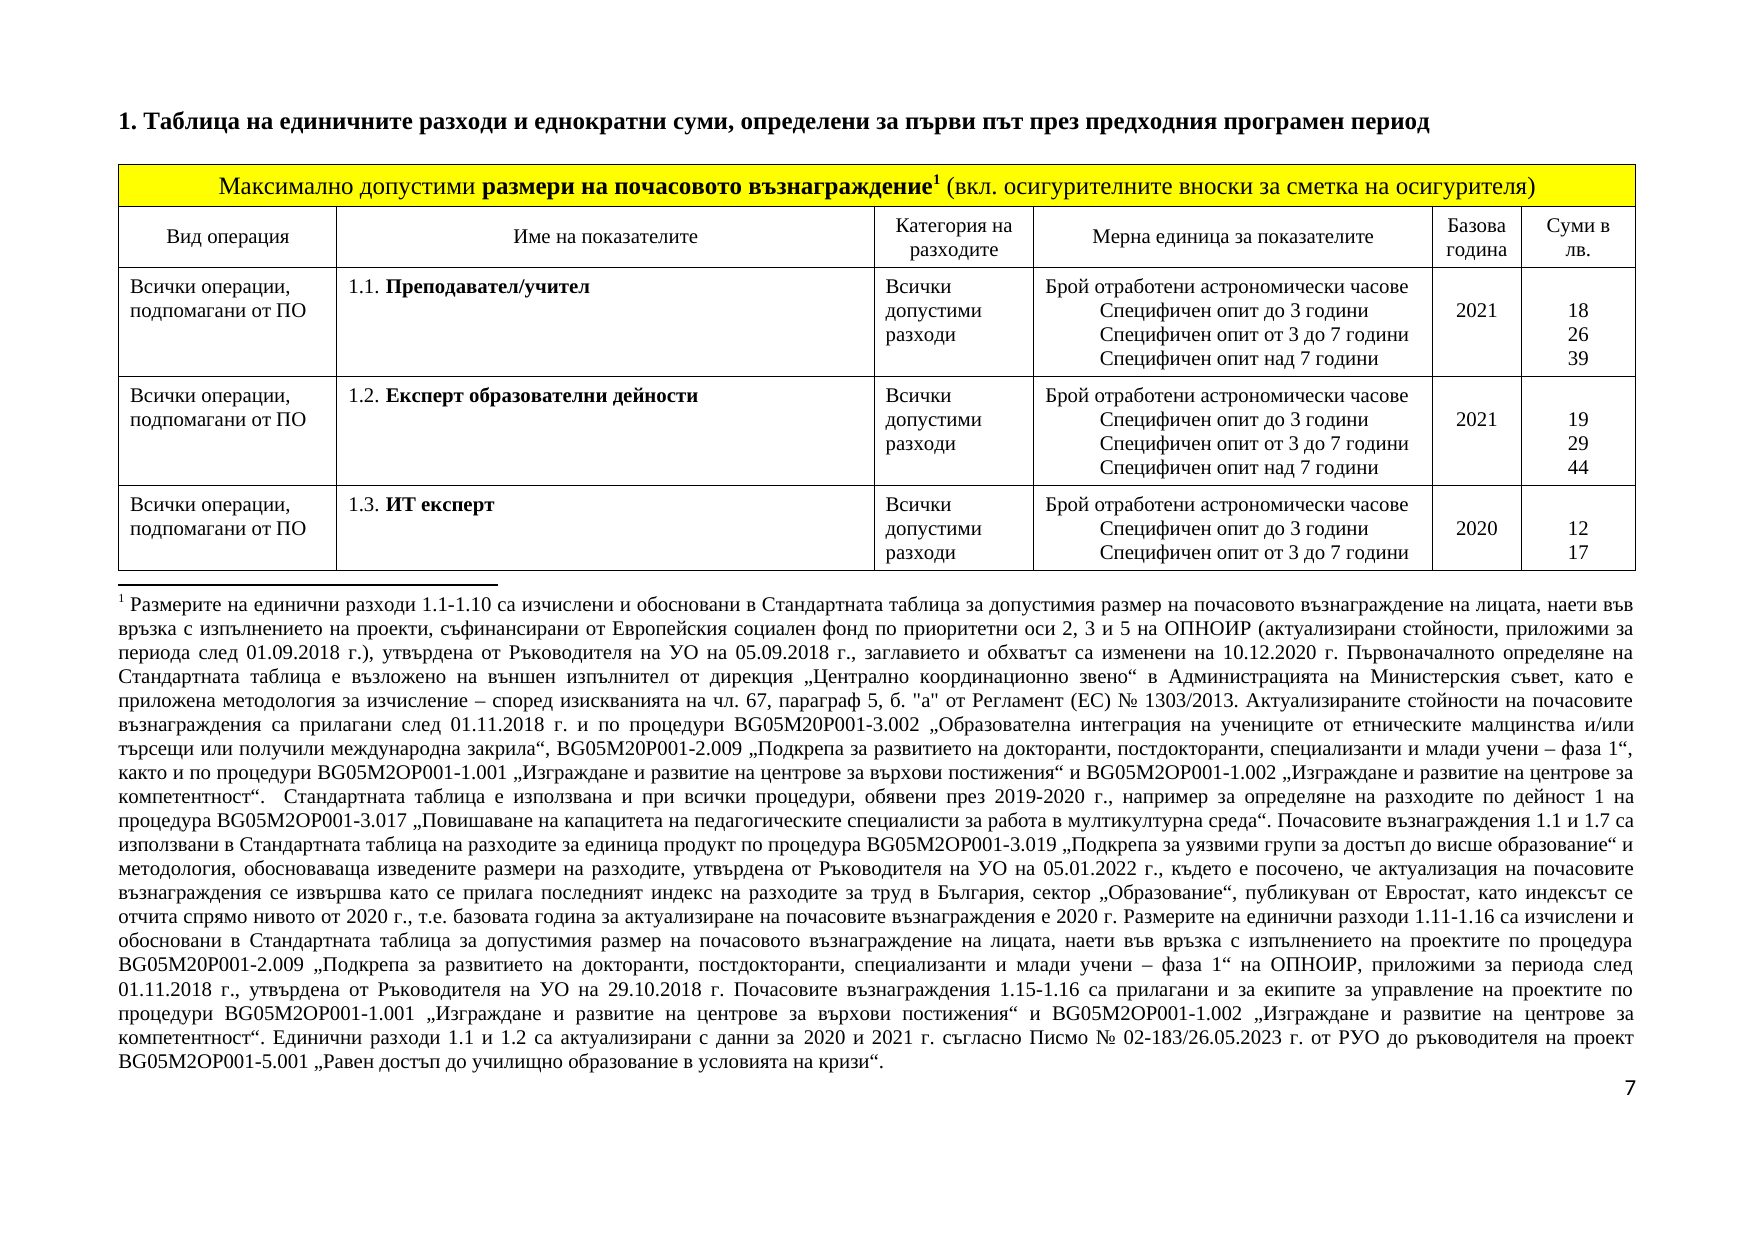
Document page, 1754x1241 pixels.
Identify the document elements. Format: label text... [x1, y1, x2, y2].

table_cell Базова година [1433, 207, 1521, 267]
table_cell 2021 [1433, 268, 1521, 376]
table_cell Всички операции, подпомагани от ПО [119, 377, 336, 485]
table_cell Всички допустими разходи [875, 377, 1033, 485]
table_cell 12 17 26 [1522, 486, 1635, 570]
table_cell Суми в лв. [1522, 207, 1635, 267]
table_cell Брой отработени астрономически часове Специфичен опит до 3 години Специфичен опит от 3 до 7 години Специфичен опит над 7 години [1034, 268, 1432, 376]
table_cell Брой отработени астрономически часове Специфичен опит до 3 години Специфичен опит от 3 до 7 години Специфичен опит над 7 години [1034, 486, 1432, 570]
table_cell 2020 [1433, 486, 1521, 570]
text 1. Таблица на единичните разходи и еднократни суми, определени за първи път през предходния програмен период [118, 106, 1636, 135]
table_cell Преподавател/учител [337, 268, 874, 376]
table_cell Вид операция [119, 207, 336, 267]
table_cell Брой отработени астрономически часове Специфичен опит до 3 години Специфичен опит от 3 до 7 години Специфичен опит над 7 години [1034, 377, 1432, 485]
table_cell Всички допустими разходи [875, 268, 1033, 376]
table_cell Експерт образователни дейности [337, 377, 874, 485]
table_cell Име на показателите [337, 207, 874, 267]
table_header Максимално допустими размери на почасовото възнаграждение (вкл. осигурителните вноски за сметка на осигурителя) [119, 165, 1635, 206]
table_cell Всички допустими разходи [875, 486, 1033, 570]
table_cell 19 29 44 [1522, 377, 1635, 485]
table_cell 2021 [1433, 377, 1521, 485]
table_cell Всички операции, подпомагани от ПО [119, 268, 336, 376]
table_cell Мерна единица за показателите [1034, 207, 1432, 267]
table_cell Всички операции, подпомагани от ПО [119, 486, 336, 570]
table_cell 18 26 39 [1522, 268, 1635, 376]
table_cell Категория на разходите [875, 207, 1033, 267]
table_cell ИТ експерт [337, 486, 874, 570]
